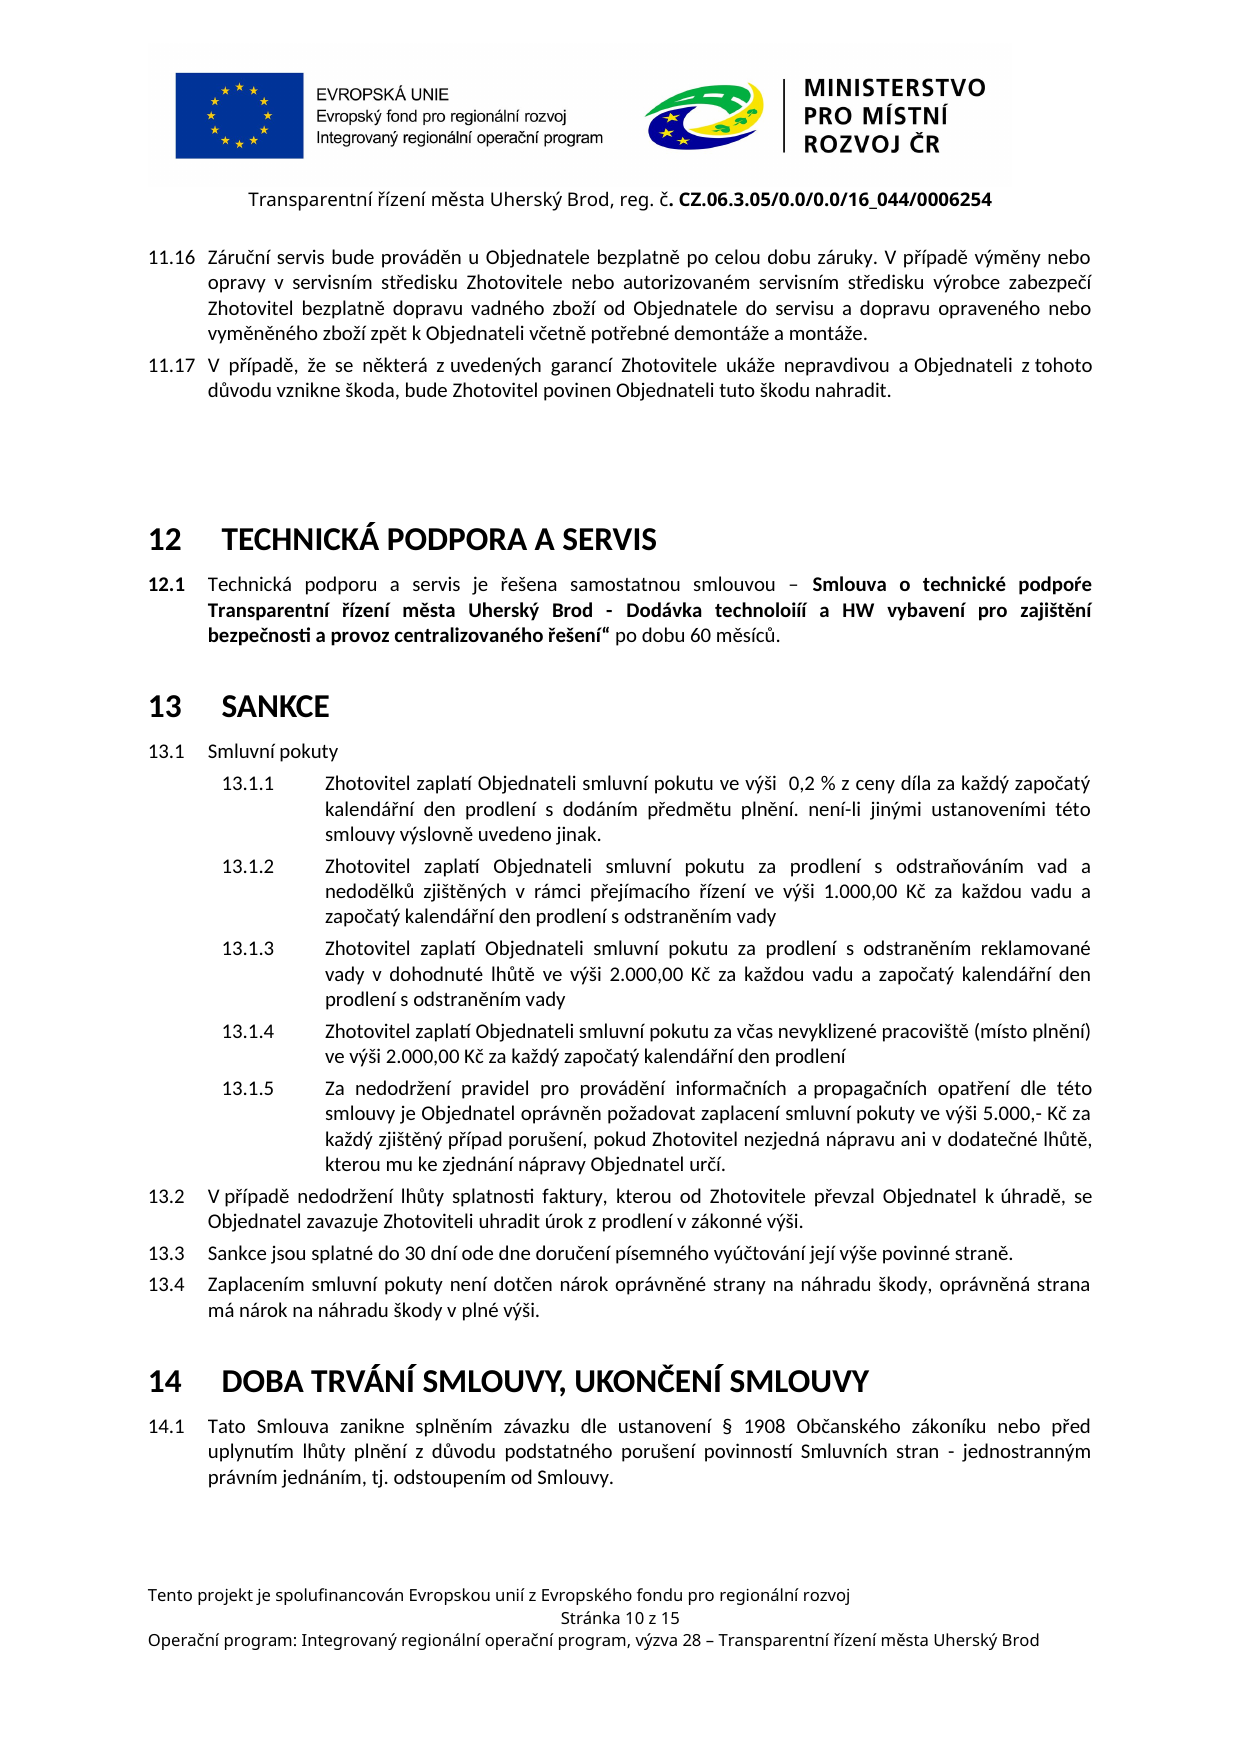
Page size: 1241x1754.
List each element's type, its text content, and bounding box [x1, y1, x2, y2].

subtitle V případě nedodržení lhůty splatnosti faktury, kterou od Zhotovitele převzal Objednatel k úhradě, se Objednatel zavazuje Zhotoviteli uhradit úrok z prodlení v zákonné výši. [148, 1183, 1093, 1234]
subtitle Zhotovitel zaplatí Objednateli smluvní pokutu za prodlení s odstraňováním vad a nedodělků zjištěných v rámci přejímacího řízení ve výši 1.000,00 Kč za každou vadu a započatý kalendářní den prodlení s odstraněním vady [221, 853, 1093, 929]
subtitle Záruční servis bude prováděn u Objednatele bezplatně po celou dobu záruky. V případě výměny nebo opravy v servisním středisku Zhotovitele nebo autorizovaném servisním středisku výrobce zabezpečí Zhotovitel bezplatně dopravu vadného zboží od Objednatele do servisu a dopravu opraveného nebo vyměněného zboží zpět k Objednateli včetně potřebné demontáže a montáže. [148, 244, 1093, 346]
subtitle Smluvní pokuty [148, 739, 1093, 764]
subtitle V případě, že se některá z uvedených garancí Zhotovitele ukáže nepravdivou a Objednateli z tohoto důvodu vznikne škoda, bude Zhotovitel povinen Objednateli tuto škodu nahradit. [148, 352, 1093, 403]
subtitle Zhotovitel zaplatí Objednateli smluvní pokutu za včas nevyklizené pracoviště (místo plnění) ve výši 2.000,00 Kč za každý započatý kalendářní den prodlení [221, 1018, 1093, 1069]
subtitle Doba trvání smlouvy, ukončení smlouvy [148, 1360, 1093, 1401]
subtitle Zaplacením smluvní pokuty není dotčen nárok oprávněné strany na náhradu škody, oprávněná strana má nárok na náhradu škody v plné výši. [148, 1272, 1093, 1322]
subtitle Tato Smlouva zanikne splněním závazku dle ustanovení § 1908 Občanského zákoníku nebo před uplynutím lhůty plnění z důvodu podstatného porušení povinností Smluvních stran - jednostranným právním jednáním, tj. odstoupením od Smlouvy. [148, 1413, 1093, 1489]
subtitle Sankce jsou splatné do 30 dní ode dne doručení písemného vyúčtování její výše povinné straně. [148, 1240, 1093, 1265]
subtitle Za nedodržení pravidel pro provádění informačních a propagačních opatření dle této smlouvy je Objednatel oprávněn požadovat zaplacení smluvní pokuty ve výši 5.000,- Kč za každý zjištěný případ porušení, pokud Zhotovitel nezjedná nápravu ani v dodatečné lhůtě, kterou mu ke zjednání nápravy Objednatel určí. [221, 1075, 1093, 1177]
subtitle Sankce [148, 685, 1093, 726]
picture [147, 43, 1013, 187]
subtitle Zhotovitel zaplatí Objednateli smluvní pokutu za prodlení s odstraněním reklamované vady v dohodnuté lhůtě ve výši 2.000,00 Kč za každou vadu a započatý kalendářní den prodlení s odstraněním vady [221, 935, 1093, 1012]
subtitle Technická podporu a servis je řešena samostatnou smlouvou – Smlouva o technické podpoŕe Transparentní řízení města Uherský Brod - Dodávka technoloiíí a HW vybavení pro zajištění bezpečnosti a provoz centralizovaného řešení“ po dobu 60 měsíců. [148, 572, 1093, 648]
subtitle Zhotovitel zaplatí Objednateli smluvní pokutu ve výši 0,2 % z ceny díla za každý započatý kalendářní den prodlení s dodáním předmětu plnění. není-li jinými ustanoveními této smlouvy výslovně uvedeno jinak. [221, 770, 1093, 847]
subtitle Technická podpora a servis [148, 518, 1093, 559]
